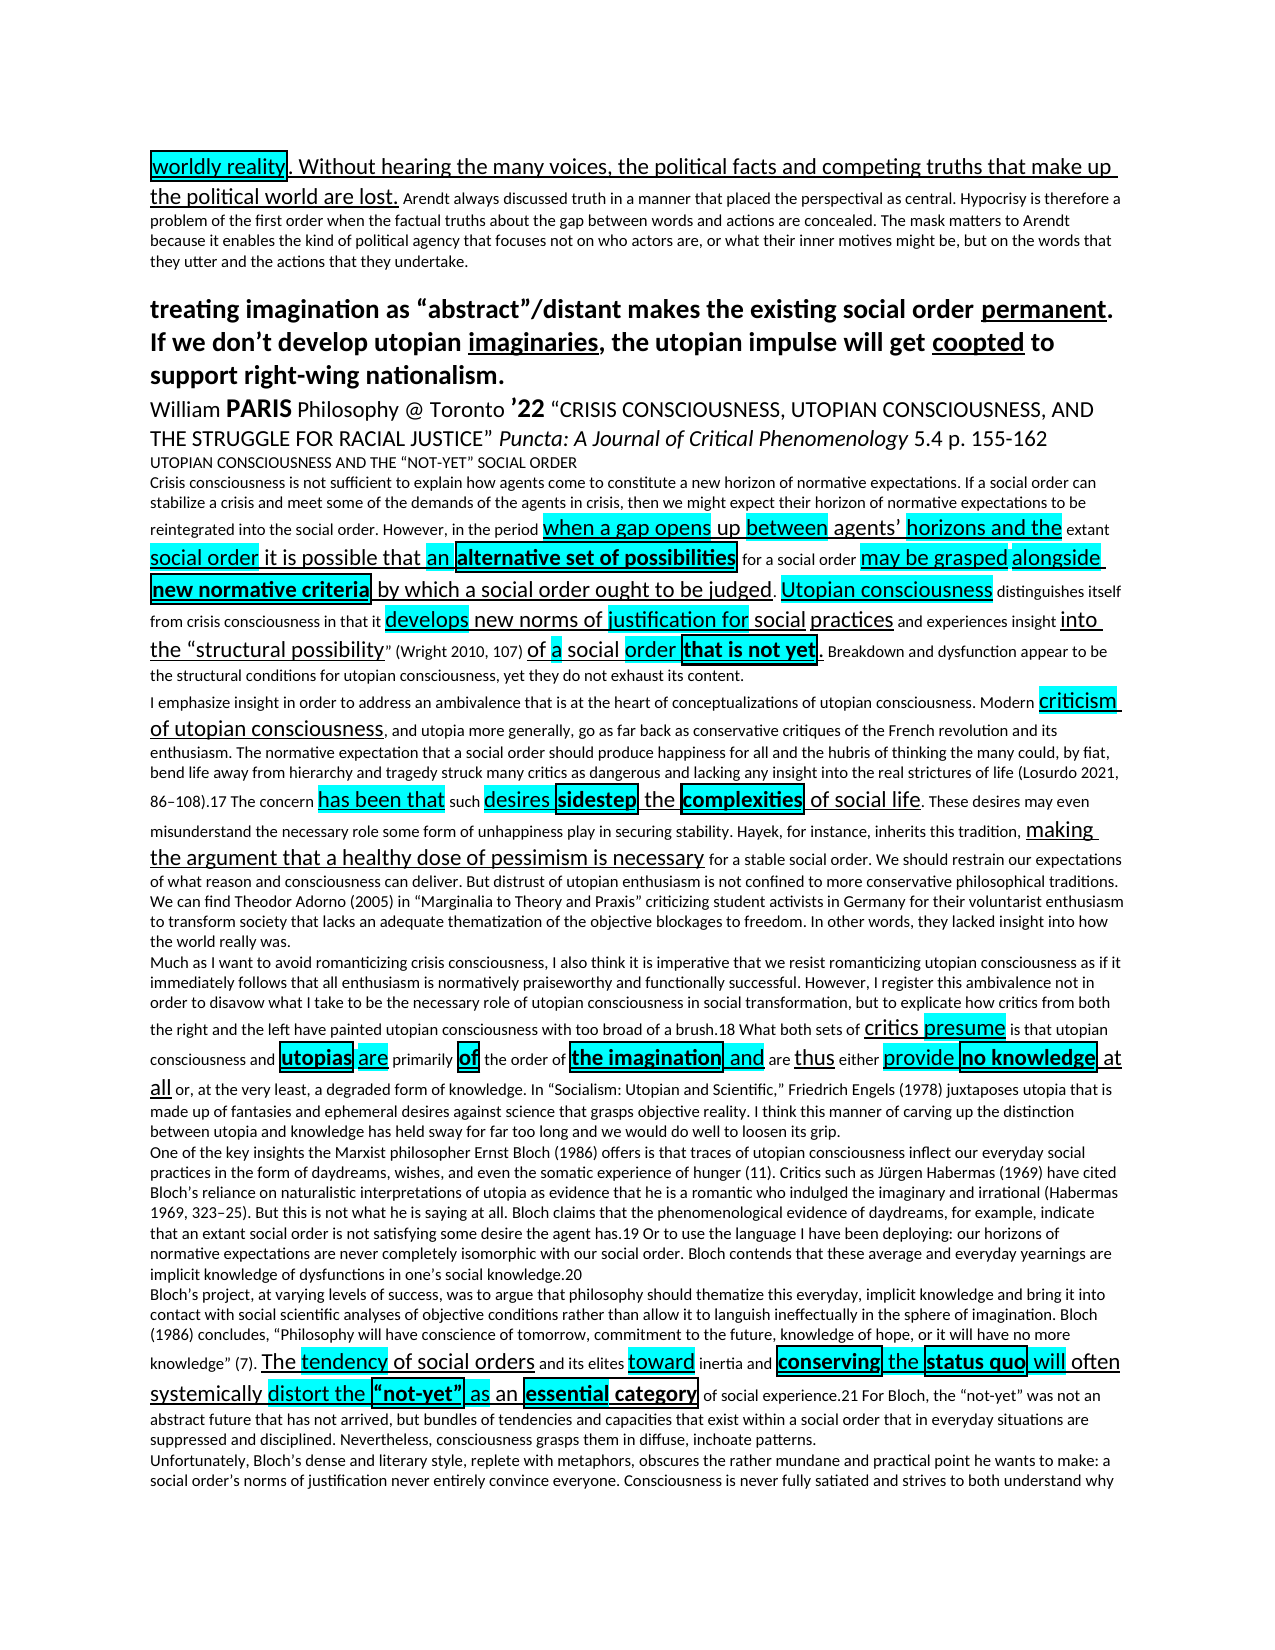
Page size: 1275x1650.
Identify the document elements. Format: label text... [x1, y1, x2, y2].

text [150, 1450, 1125, 1491]
text William PARIS Philosophy @ Toronto ’22 “CRISIS CONSCIOUSNESS, UTOPIAN CONSCIOUSNESS, AND THE STRUGGLE FOR RACIAL JUSTICE” Puncta: A Journal of Critical Phenomenology 5.4 p. 155-162 [150, 391, 1125, 452]
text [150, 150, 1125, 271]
subtitle treating imagination as “abstract”/distant makes the existing social order permanent. If we don’t develop utopian imaginaries, the utopian impulse will get coopted to support right-wing nationalism. [150, 292, 1125, 391]
text One of the key insights the Marxist philosopher Ernst Bloch (1986) offers is that traces of utopian consciousness inflect our everyday social practices in the form of daydreams, wishes, and even the somatic experience of hunger (11). Critics such as Jürgen Habermas (1969) have cited Bloch’s reliance on naturalistic interpretations of utopia as evidence that he is a romantic who indulged the imaginary and irrational (Habermas 1969, 323–25). But this is not what he is saying at all. Bloch claims that the phenomenological evidence of daydreams, for example, indicate that an extant social order is not satisfying some desire the agent has.19 Or to use the language I have been deploying: our horizons of normative expectations are never completely isomorphic with our social order. Bloch contends that these average and everyday yearnings are implicit knowledge of dysfunctions in one’s social knowledge.20 [150, 1142, 1125, 1284]
text UTOPIAN CONSCIOUSNESS AND THE “NOT-YET” SOCIAL ORDER [150, 452, 1125, 472]
text Crisis consciousness is not sufficient to explain how agents come to constitute a new horizon of normative expectations. If a social order can stabilize a crisis and meet some of the demands of the agents in crisis, then we might expect their horizon of normative expectations to be reintegrated into the social order. However, in the period when a gap opens up between agents’ horizons and the extant social order it is possible that an alternative set of possibilities for a social order may be grasped alongside new normative criteria by which a social order ought to be judged. Utopian consciousness distinguishes itself from crisis consciousness in that it develops new norms of justification for social practices and experiences insight into the “structural possibility” (Wright 2010, 107) of a social order that is not yet. Breakdown and dysfunction appear to be the structural conditions for utopian consciousness, yet they do not exhaust its content. [150, 472, 1125, 686]
text Bloch’s project, at varying levels of success, was to argue that philosophy should thematize this everyday, implicit knowledge and bring it into contact with social scientific analyses of objective conditions rather than allow it to languish ineffectually in the sphere of imagination. Bloch (1986) concludes, “Philosophy will have conscience of tomorrow, commitment to the future, knowledge of hope, or it will have no more knowledge” (7). The tendency of social orders and its elites toward inertia and conserving the status quo will often systemically distort the “not-yet” as an essential category of social experience.21 For Bloch, the “not-yet” was not an abstract future that has not arrived, but bundles of tendencies and capacities that exist within a social order that in everyday situations are suppressed and disciplined. Nevertheless, consciousness grasps them in diffuse, inchoate patterns. [150, 1284, 1125, 1450]
text Much as I want to avoid romanticizing crisis consciousness, I also think it is imperative that we resist romanticizing utopian consciousness as if it immediately follows that all enthusiasm is normatively praiseworthy and functionally successful. However, I register this ambivalence not in order to disavow what I take to be the necessary role of utopian consciousness in social transformation, but to explicate how critics from both the right and the left have painted utopian consciousness with too broad of a brush.18 What both sets of critics presume is that utopian consciousness and utopias are primarily of the order of the imagination and are thus either provide no knowledge at all or, at the very least, a degraded form of knowledge. In “Socialism: Utopian and Scientific,” Friedrich Engels (1978) juxtaposes utopia that is made up of fantasies and ephemeral desires against science that grasps objective reality. I think this manner of carving up the distinction between utopia and knowledge has held sway for far too long and we would do well to loosen its grip. [150, 952, 1125, 1142]
text I emphasize insight in order to address an ambivalence that is at the heart of conceptualizations of utopian consciousness. Modern criticism of utopian consciousness, and utopia more generally, go as far back as conservative critiques of the French revolution and its enthusiasm. The normative expectation that a social order should produce happiness for all and the hubris of thinking the many could, by fiat, bend life away from hierarchy and tragedy struck many critics as dangerous and lacking any insight into the real strictures of life (Losurdo 2021, 86–108).17 The concern has been that such desires sidestep the complexities of social life. These desires may even misunderstand the necessary role some form of unhappiness play in securing stability. Hayek, for instance, inherits this tradition, making the argument that a healthy dose of pessimism is necessary for a stable social order. We should restrain our expectations of what reason and consciousness can deliver. But distrust of utopian enthusiasm is not confined to more conservative philosophical traditions. We can find Theodor Adorno (2005) in “Marginalia to Theory and Praxis” criticizing student activists in Germany for their voluntarist enthusiasm to transform society that lacks an adequate thematization of the objective blockages to freedom. In other words, they lacked insight into how the world really was. [150, 686, 1125, 952]
